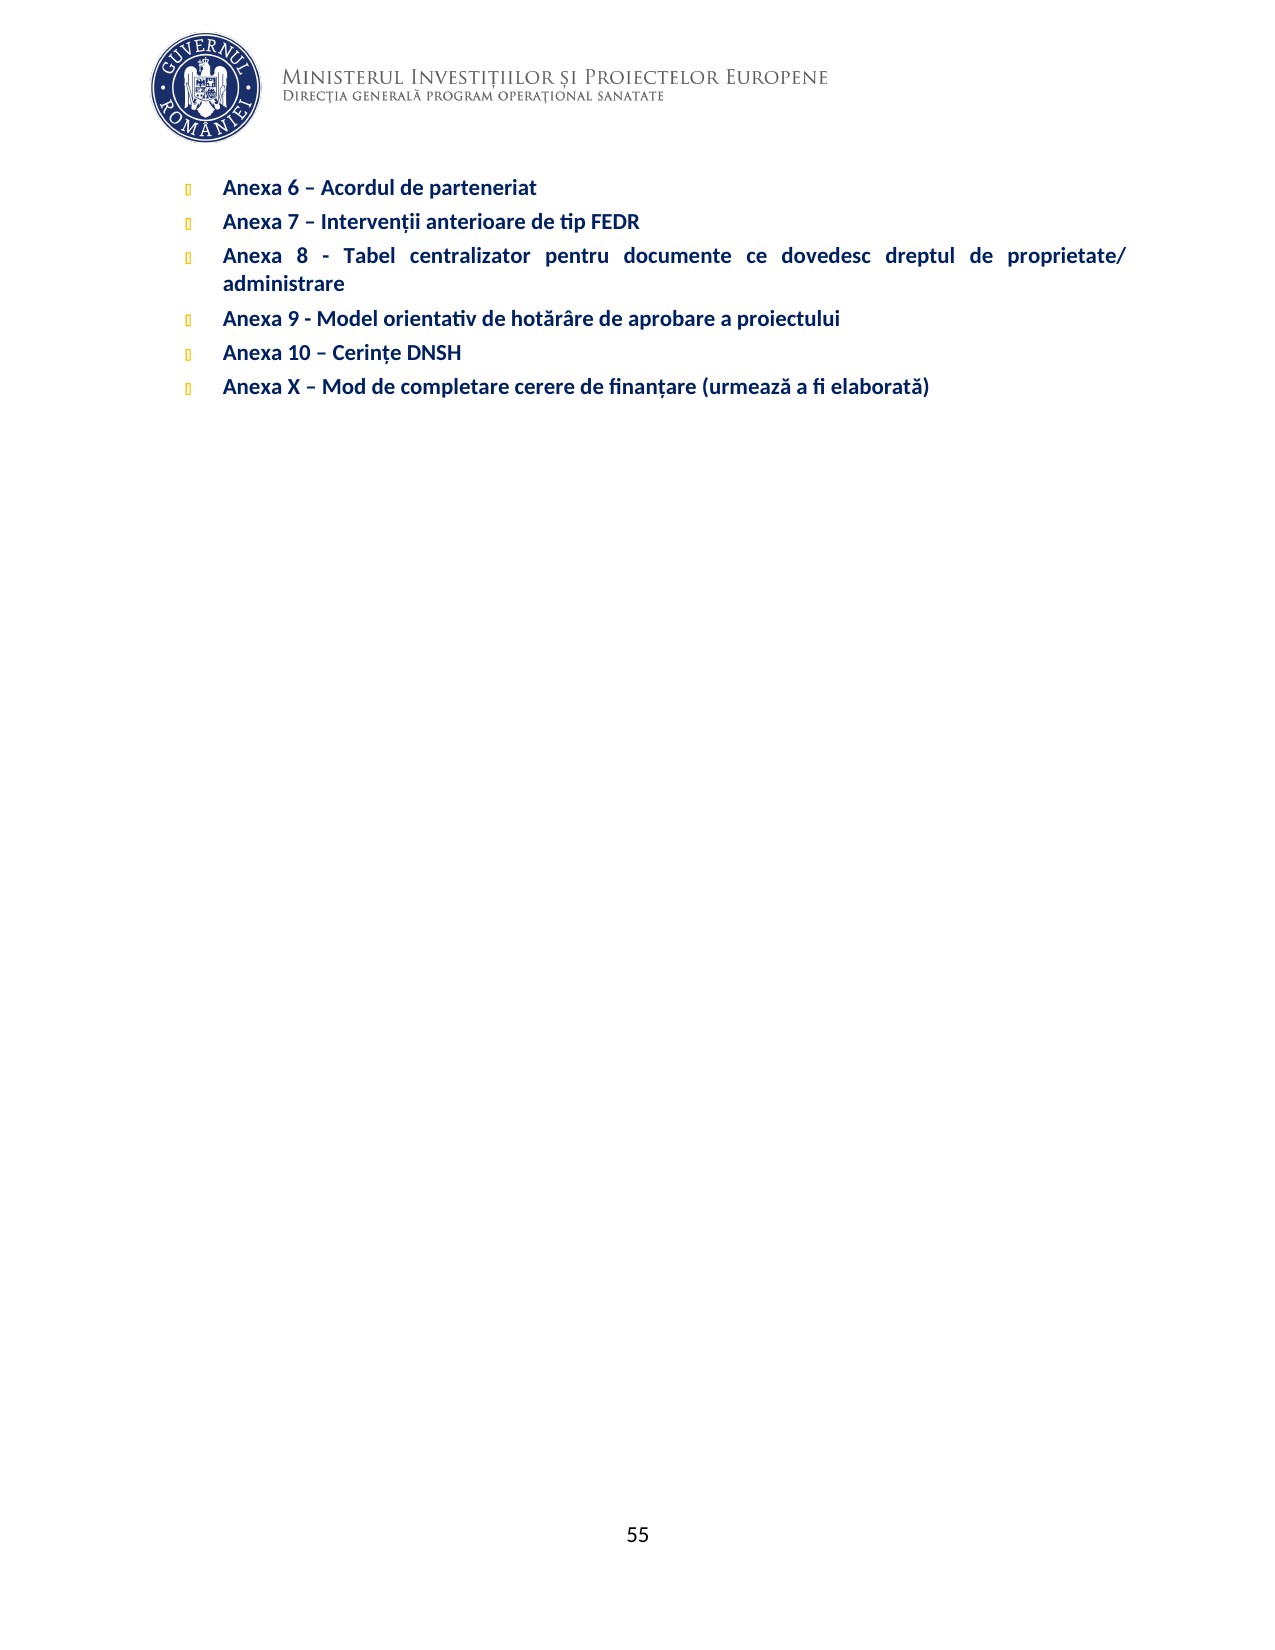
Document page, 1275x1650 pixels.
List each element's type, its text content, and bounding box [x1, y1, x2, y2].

subtitle Anexa 9 - Model orientativ de hotărâre de aprobare a proiectului [185, 304, 1127, 332]
list Anexa 8 - Tabel centralizator pentru documente ce dovedesc dreptul de proprietate/ administrare [185, 241, 1127, 297]
list Anexa 7 – Intervenții anterioare de tip FEDR [185, 207, 1127, 235]
list Anexa X – Mod de completare cerere de finanțare (urmează a fi elaborată) [185, 372, 1127, 400]
subtitle Anexa 10 – Cerințe DNSH [185, 338, 1127, 366]
picture [147, 29, 852, 145]
list Anexa 6 – Acordul de parteneriat [185, 173, 1127, 201]
